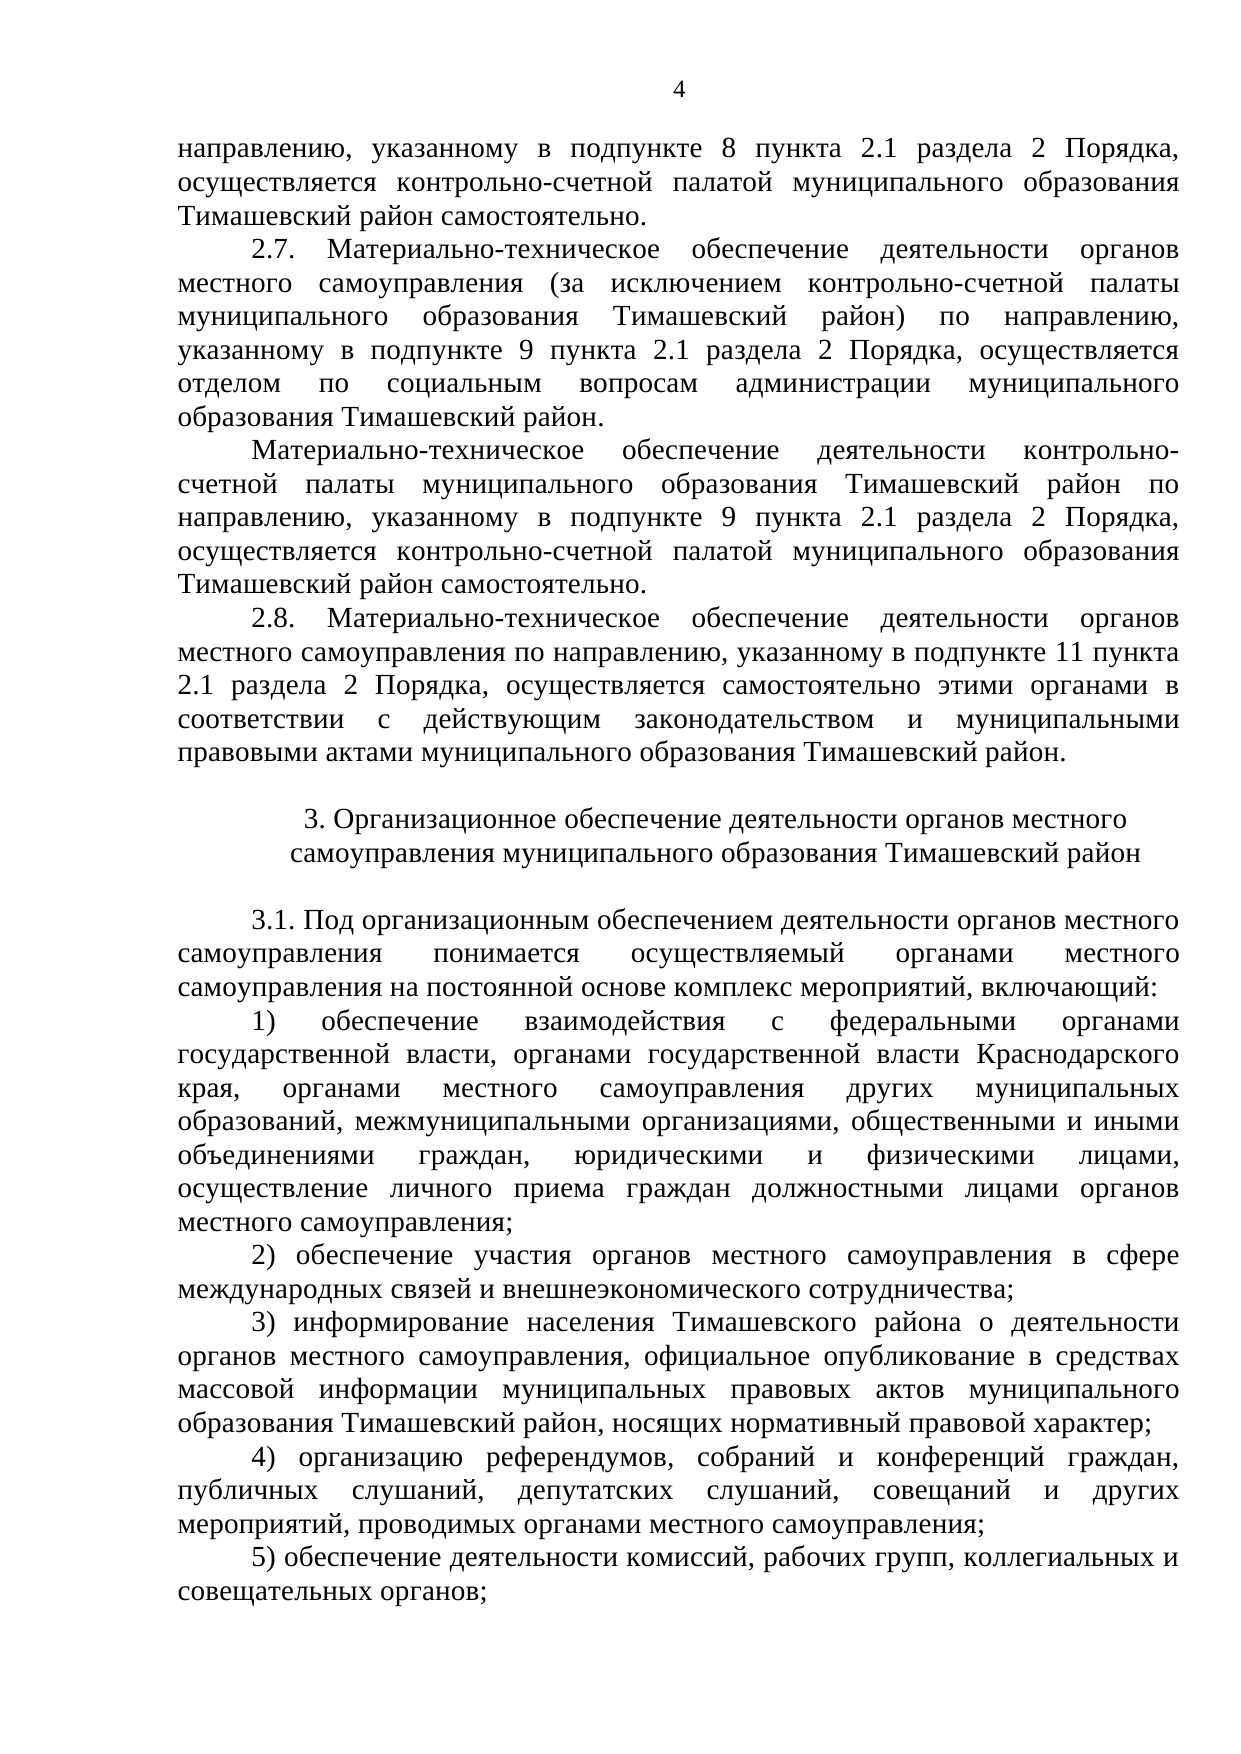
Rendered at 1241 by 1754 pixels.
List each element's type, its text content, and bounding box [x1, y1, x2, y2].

text 3) информирование населения Тимашевского района о деятельности органов местного самоуправления, официальное опубликование в средствах массовой информации муниципальных правовых актов муниципального образования Тимашевский район, носящих нормативный правовой характер; [177, 1304, 1181, 1439]
text 2.7. Материально-техническое обеспечение деятельности органов местного самоуправления (за исключением контрольно-счетной палаты муниципального образования Тимашевский район) по направлению, указанному в подпункте 9 пункта 2.1 раздела 2 Порядка, осуществляется отделом по социальным вопросам администрации муниципального образования Тимашевский район. [177, 231, 1181, 432]
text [177, 131, 1181, 231]
text 4) организацию референдумов, собраний и конференций граждан, публичных слушаний, депутатских слушаний, совещаний и других мероприятий, проводимых органами местного самоуправления; [177, 1439, 1181, 1539]
text 2.8. Материально-техническое обеспечение деятельности органов местного самоуправления по направлению, указанному в подпункте 11 пункта 2.1 раздела 2 Порядка, осуществляется самостоятельно этими органами в соответствии с действующим законодательством и муниципальными правовыми актами муниципального образования Тимашевский район. [177, 600, 1181, 768]
text 2) обеспечение участия органов местного самоуправления в сфере международных связей и внешнеэкономического сотрудничества; [177, 1237, 1181, 1304]
text 1) обеспечение взаимодействия с федеральными органами государственной власти, органами государственной власти Краснодарского края, органами местного самоуправления других муниципальных образований, межмуниципальными организациями, общественными и иными объединениями граждан, юридическими и физическими лицами, осуществление личного приема граждан должностными лицами органов местного самоуправления; [177, 1003, 1181, 1237]
text самоуправления муниципального образования Тимашевский район [177, 835, 1181, 868]
text 3. Организационное обеспечение деятельности органов местного [177, 801, 1181, 835]
text Материально-техническое обеспечение деятельности контрольно-счетной палаты муниципального образования Тимашевский район по направлению, указанному в подпункте 9 пункта 2.1 раздела 2 Порядка, осуществляется контрольно-счетной палатой муниципального образования Тимашевский район самостоятельно. [177, 432, 1181, 600]
text 5) обеспечение деятельности комиссий, рабочих групп, коллегиальных и совещательных органов; [177, 1539, 1181, 1606]
text 3.1. Под организационным обеспечением деятельности органов местного самоуправления понимается осуществляемый органами местного самоуправления на постоянной основе комплекс мероприятий, включающий: [177, 868, 1181, 1003]
